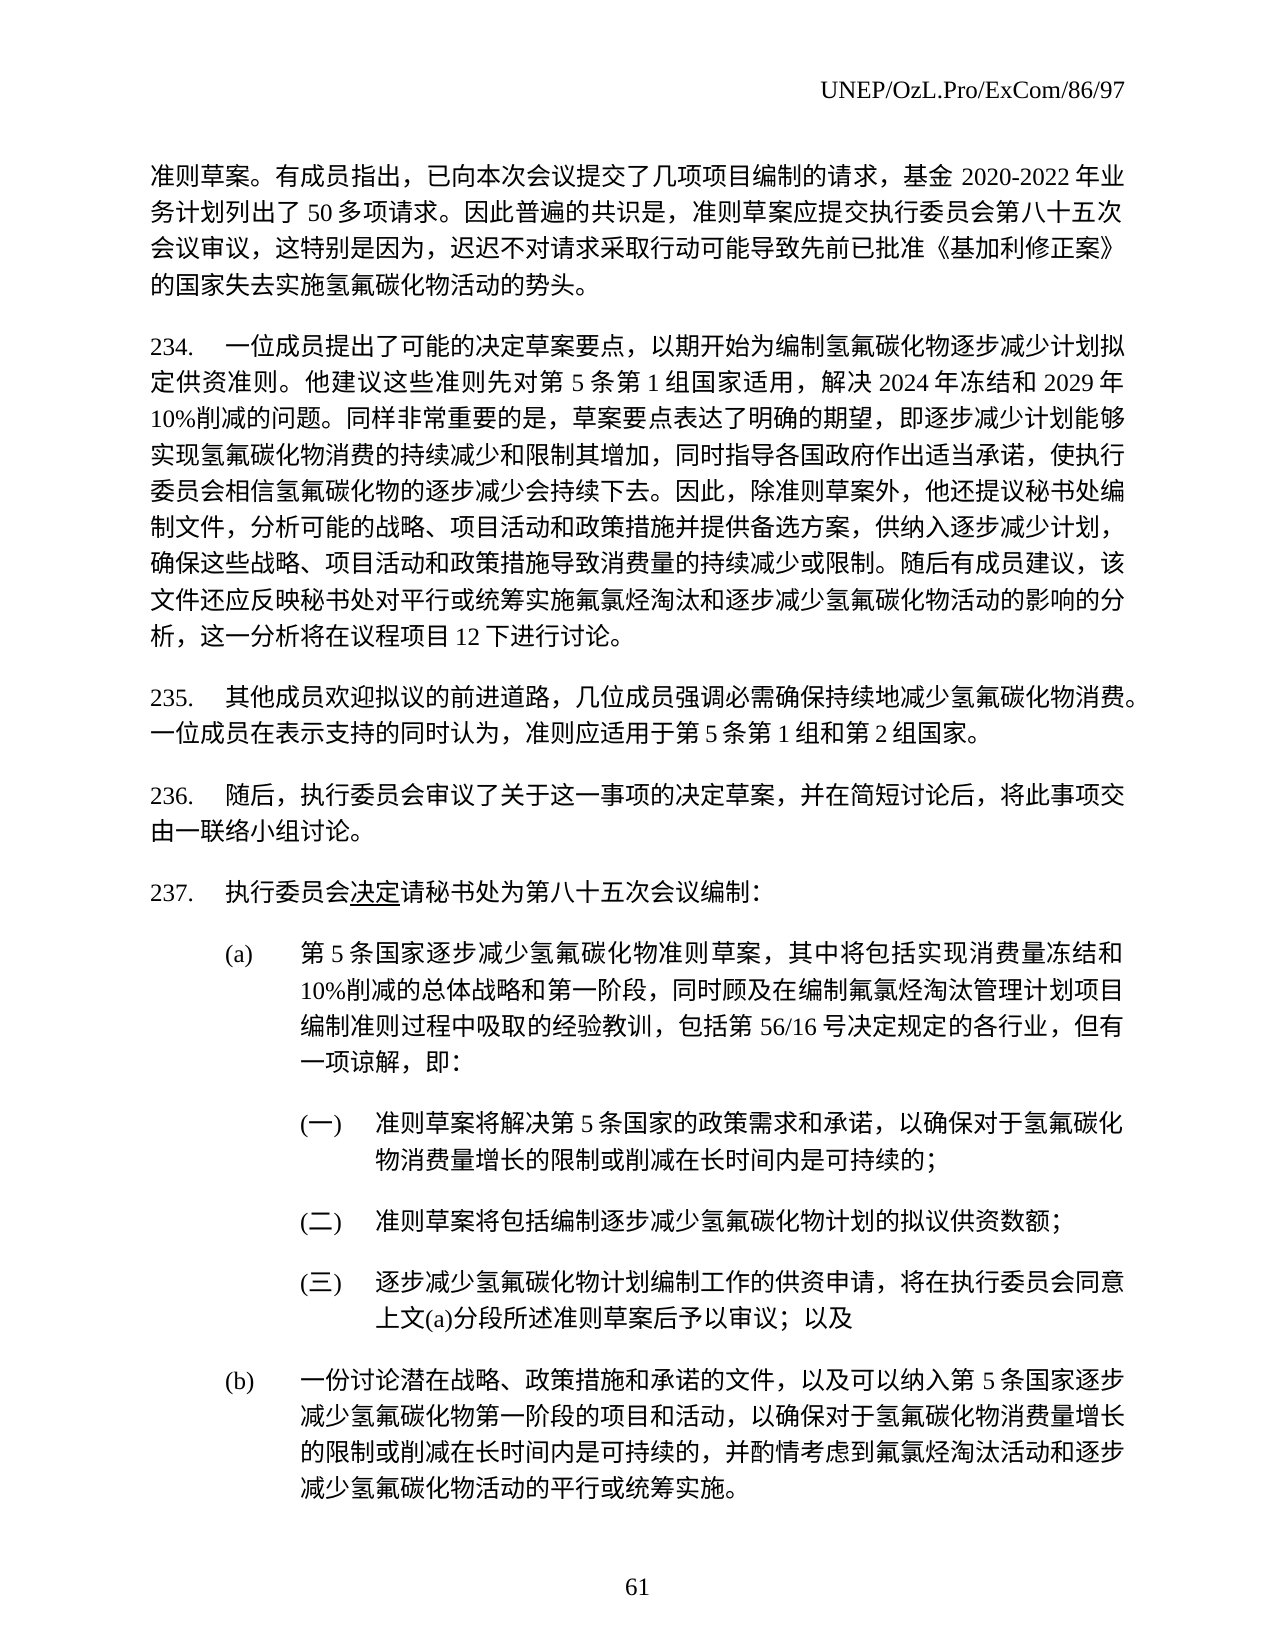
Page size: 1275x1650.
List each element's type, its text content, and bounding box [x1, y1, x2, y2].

subtitle 准则草案将解决第5条国家的政策需求和承诺，以确保对于氢氟碳化物消费量增长的限制或削减在长时间内是可持续的； [300, 1104, 1125, 1176]
subtitle 其他成员欢迎拟议的前进道路，几位成员强调必需确保持续地减少氢氟碳化物消费。一位成员在表示支持的同时认为，准则应适用于第5条第1组和第2组国家。 [150, 678, 1125, 750]
subtitle 执行委员会决定请秘书处为第八十五次会议编制： [150, 873, 1125, 909]
subtitle 一位成员提出了可能的决定草案要点，以期开始为编制氢氟碳化物逐步减少计划拟定供资准则。他建议这些准则先对第5条第1组国家适用，解决2024年冻结和2029年10%削减的问题。同样非常重要的是，草案要点表达了明确的期望，即逐步减少计划能够实现氢氟碳化物消费的持续减少和限制其增加，同时指导各国政府作出适当承诺，使执行委员会相信氢氟碳化物的逐步减少会持续下去。因此，除准则草案外，他还提议秘书处编制文件，分析可能的战略、项目活动和政策措施并提供备选方案，供纳入逐步减少计划，确保这些战略、项目活动和政策措施导致消费量的持续减少或限制。随后有成员建议，该文件还应反映秘书处对平行或统筹实施氟氯烃淘汰和逐步减少氢氟碳化物活动的影响的分析，这一分析将在议程项目12下进行讨论。 [150, 326, 1125, 653]
subtitle 随后，执行委员会审议了关于这一事项的决定草案，并在简短讨论后，将此事项交由一联络小组讨论。 [150, 775, 1125, 848]
subtitle 准则草案将包括编制逐步减少氢氟碳化物计划的拟议供资数额； [300, 1201, 1125, 1238]
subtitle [150, 156, 1125, 301]
subtitle 第5条国家逐步减少氢氟碳化物准则草案，其中将包括实现消费量冻结和10%削减的总体战略和第一阶段，同时顾及在编制氟氯烃淘汰管理计划项目编制准则过程中吸取的经验教训，包括第56/16号决定规定的各行业，但有一项谅解，即： [225, 934, 1125, 1079]
subtitle 一份讨论潜在战略、政策措施和承诺的文件，以及可以纳入第5条国家逐步减少氢氟碳化物第一阶段的项目和活动，以确保对于氢氟碳化物消费量增长的限制或削减在长时间内是可持续的，并酌情考虑到氟氯烃淘汰活动和逐步减少氢氟碳化物活动的平行或统筹实施。 [225, 1360, 1125, 1505]
subtitle 逐步减少氢氟碳化物计划编制工作的供资申请，将在执行委员会同意上文(a)分段所述准则草案后予以审议；以及 [300, 1263, 1125, 1335]
